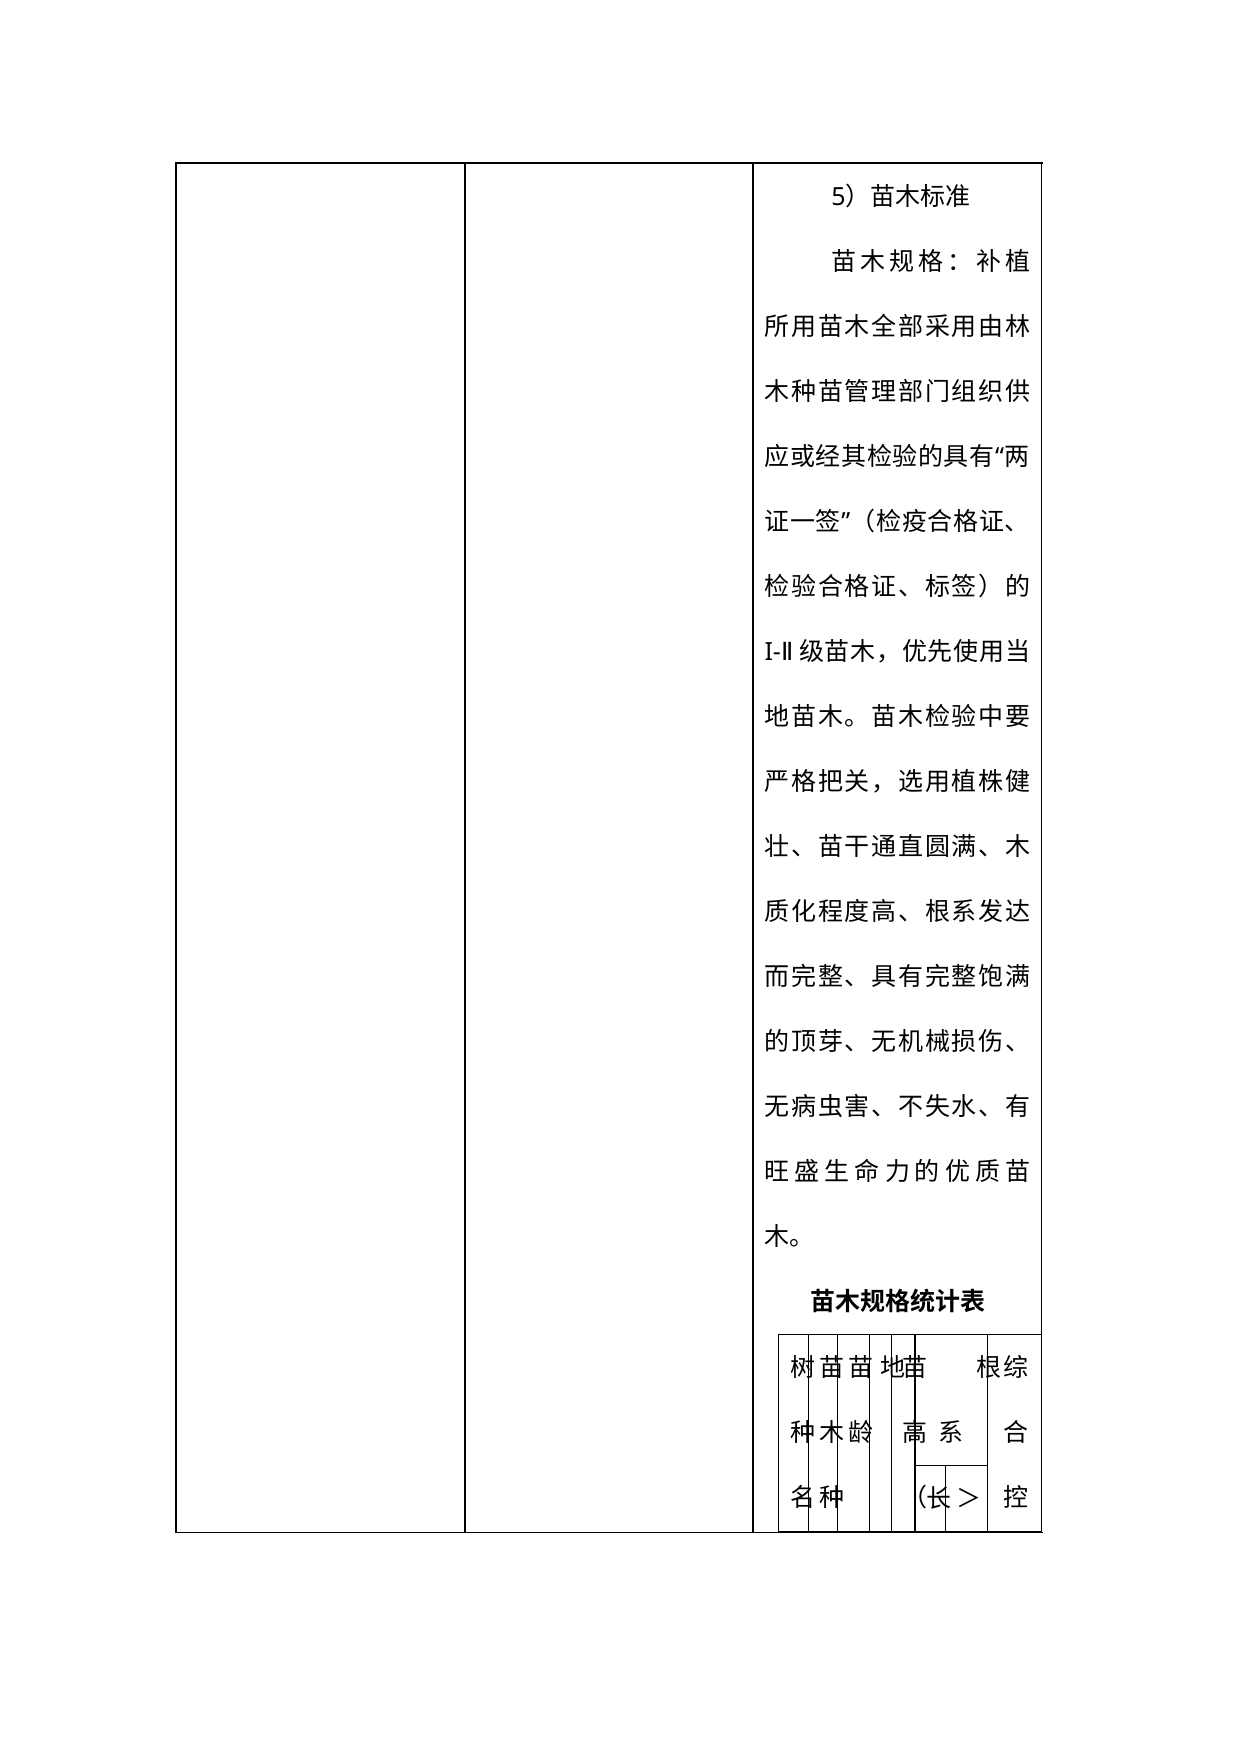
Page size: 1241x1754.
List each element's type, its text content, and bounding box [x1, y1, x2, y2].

table_cell 1 [177, 164, 464, 1532]
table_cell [754, 164, 1041, 1532]
table_cell [466, 164, 752, 1532]
